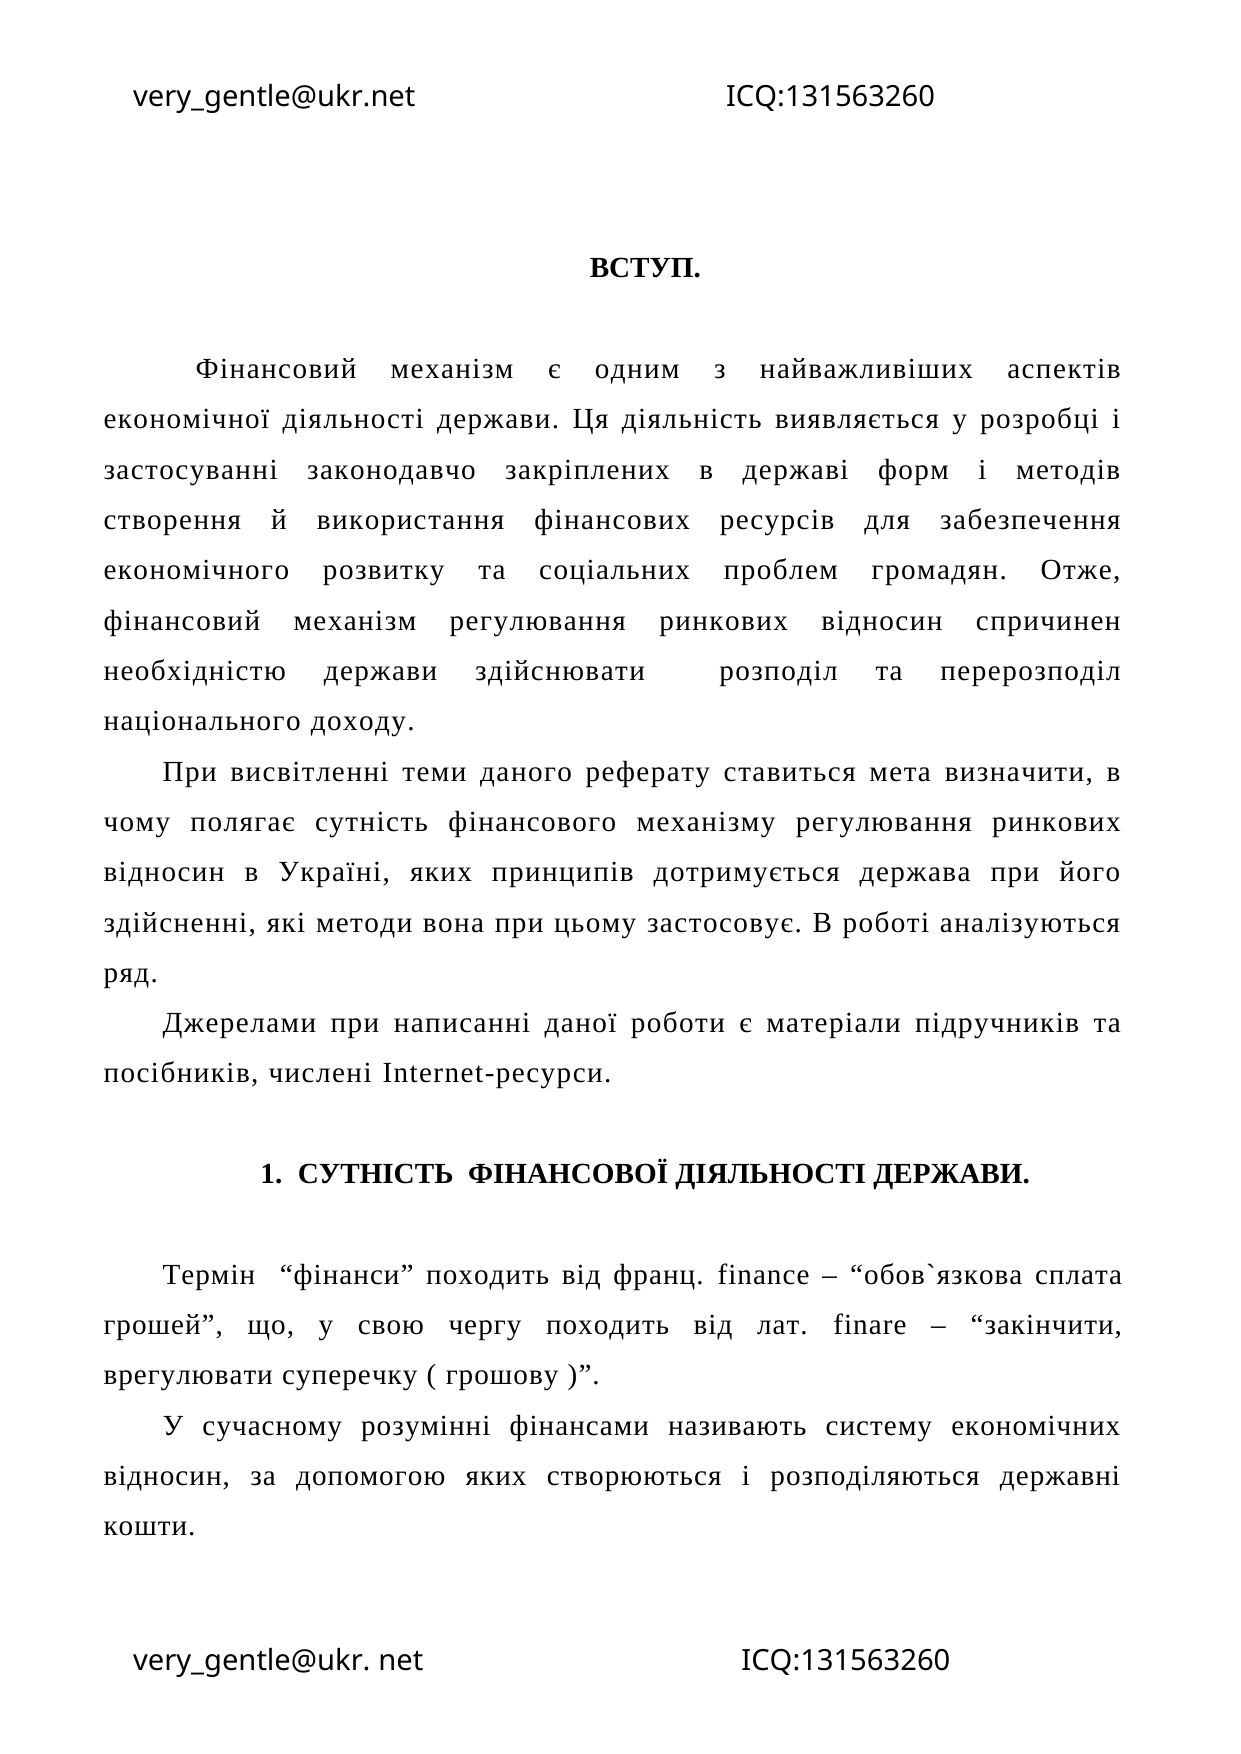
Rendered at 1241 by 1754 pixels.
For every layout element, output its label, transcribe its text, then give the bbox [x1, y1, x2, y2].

text Фінансовий механізм є одним з найважливіших аспектів економічної діяльності держави. Ця діяльність виявляється у розробці і застосуванні законодавчо закріплених в державі форм і методів створення й використання фінансових ресурсів для забезпечення економічного розвитку та соціальних проблем громадян. Отже, фінансовий механізм регулювання ринкових відносин спричинен необхідністю держави здійснювати розподіл та перерозподіл національного доходу. [103, 351, 1122, 737]
text У сучасному розумінні фінансами називають систему економічних відносин, за допомогою яких створюються і розподіляються державні кошти. [103, 1408, 1122, 1542]
list СУТНІСТЬ ФІНАНСОВОЇ ДІЯЛЬНОСТІ ДЕРЖАВИ. [168, 1156, 1122, 1190]
text ВСТУП. [168, 251, 1122, 284]
text Джерелами при написанні даної роботи є матеріали підручників та посібників, числені Internet-ресурси. [103, 1005, 1122, 1089]
text При висвітленні теми даного реферату ставиться мета визначити, в чому полягає сутність фінансового механізму регулювання ринкових відносин в Україні, яких принципів дотримується держава при його здійсненні, які методи вона при цьому застосовує. В роботі аналізуються ряд. [103, 754, 1122, 988]
text Термін “фінанси” походить від франц. finance – “обов`язкова сплата грошей”, що, у свою чергу походить від лат. finare – “закінчити, врегулювати суперечку ( грошову )”. [103, 1257, 1122, 1391]
